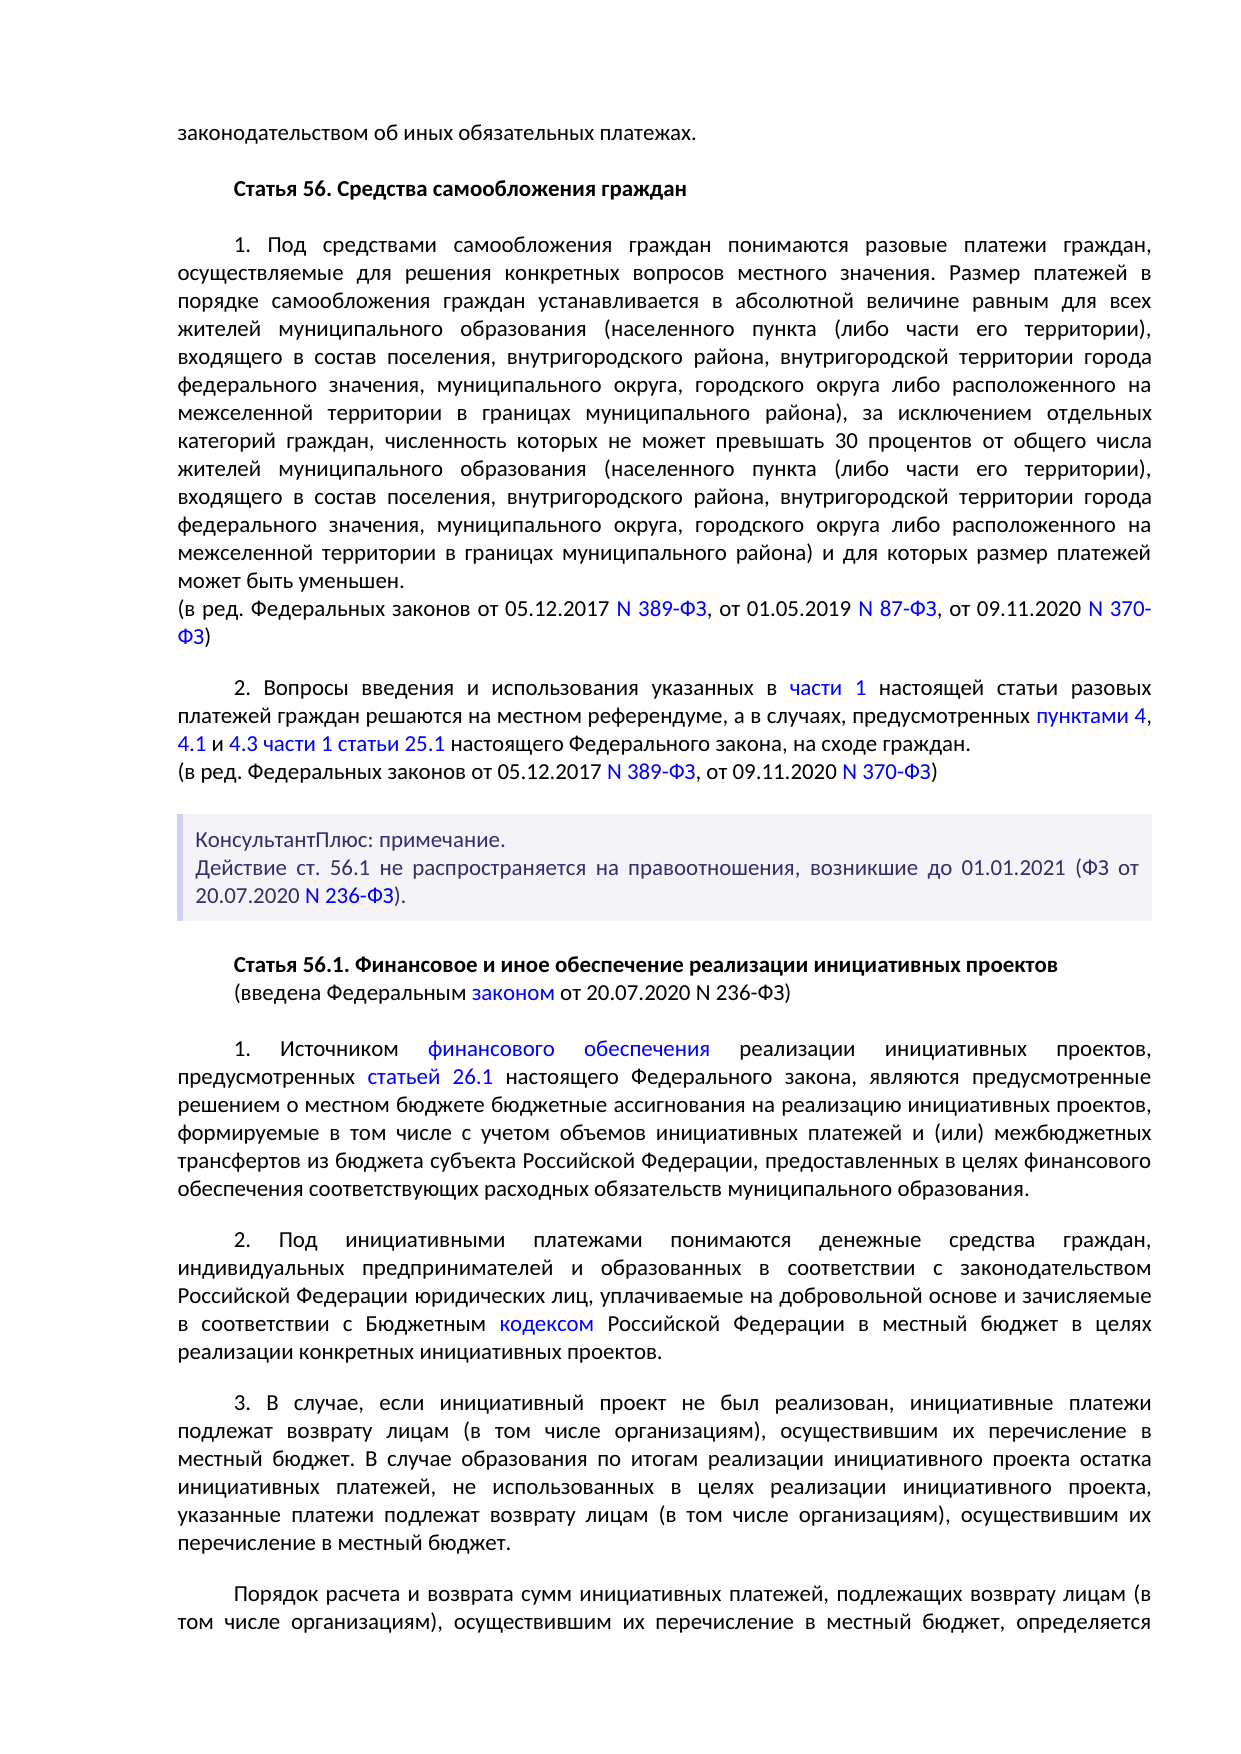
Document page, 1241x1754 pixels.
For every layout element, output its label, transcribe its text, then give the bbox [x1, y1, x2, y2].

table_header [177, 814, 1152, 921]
text 1. Источником финансового обеспечения реализации инициативных проектов, предусмотренных статьей 26.1 настоящего Федерального закона, являются предусмотренные решением о местном бюджете бюджетные ассигнования на реализацию инициативных проектов, формируемые в том числе с учетом объемов инициативных платежей и (или) межбюджетных трансфертов из бюджета субъекта Российской Федерации, предоставленных в целях финансового обеспечения соответствующих расходных обязательств муниципального образования. [177, 1034, 1152, 1202]
text (введена Федеральным законом от 20.07.2020 N 236-ФЗ) [177, 978, 1152, 1006]
text 3. В случае, если инициативный проект не был реализован, инициативные платежи подлежат возврату лицам (в том числе организациям), осуществившим их перечисление в местный бюджет. В случае образования по итогам реализации инициативного проекта остатка инициативных платежей, не использованных в целях реализации инициативного проекта, указанные платежи подлежат возврату лицам (в том числе организациям), осуществившим их перечисление в местный бюджет. [177, 1388, 1152, 1557]
text 2. Под инициативными платежами понимаются денежные средства граждан, индивидуальных предпринимателей и образованных в соответствии с законодательством Российской Федерации юридических лиц, уплачиваемые на добровольной основе и зачисляемые в соответствии с Бюджетным кодексом Российской Федерации в местный бюджет в целях реализации конкретных инициативных проектов. [177, 1225, 1152, 1366]
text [177, 1579, 1152, 1636]
text 1. Под средствами самообложения граждан понимаются разовые платежи граждан, осуществляемые для решения конкретных вопросов местного значения. Размер платежей в порядке самообложения граждан устанавливается в абсолютной величине равным для всех жителей муниципального образования (населенного пункта (либо части его территории), входящего в состав поселения, внутригородского района, внутригородской территории города федерального значения, муниципального округа, городского округа либо расположенного на межселенной территории в границах муниципального района), за исключением отдельных категорий граждан, численность которых не может превышать 30 процентов от общего числа жителей муниципального образования (населенного пункта (либо части его территории), входящего в состав поселения, внутригородского района, внутригородской территории города федерального значения, муниципального округа, городского округа либо расположенного на межселенной территории в границах муниципального района) и для которых размер платежей может быть уменьшен. [177, 230, 1152, 594]
title Статья 56. Средства самообложения граждан [177, 174, 1152, 202]
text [177, 118, 1152, 146]
text (в ред. Федеральных законов от 05.12.2017 N 389-ФЗ, от 09.11.2020 N 370-ФЗ) [177, 757, 1152, 786]
title Статья 56.1. Финансовое и иное обеспечение реализации инициативных проектов [177, 950, 1152, 978]
text (в ред. Федеральных законов от 05.12.2017 N 389-ФЗ, от 01.05.2019 N 87-ФЗ, от 09.11.2020 N 370-ФЗ) [177, 594, 1152, 651]
text 2. Вопросы введения и использования указанных в части 1 настоящей статьи разовых платежей граждан решаются на местном референдуме, а в случаях, предусмотренных пунктами 4, 4.1 и 4.3 части 1 статьи 25.1 настоящего Федерального закона, на сходе граждан. [177, 673, 1152, 757]
